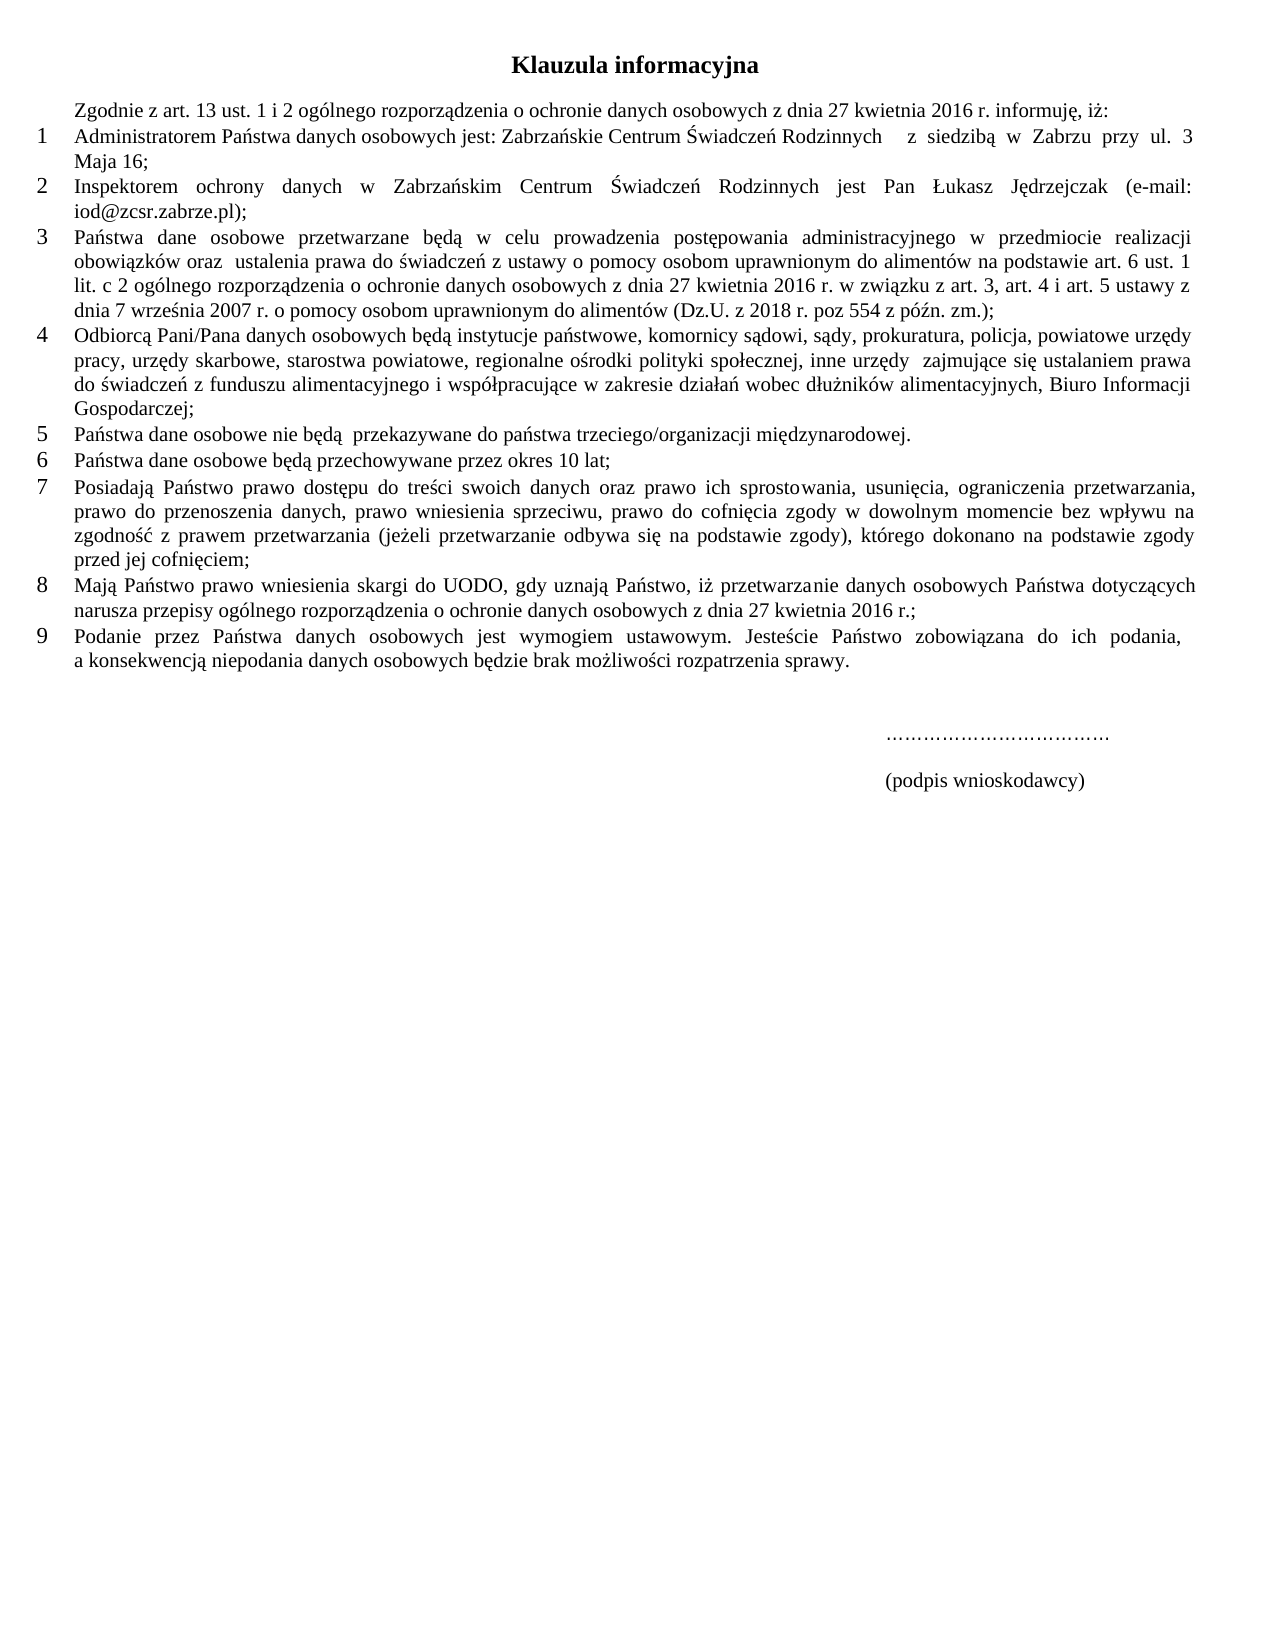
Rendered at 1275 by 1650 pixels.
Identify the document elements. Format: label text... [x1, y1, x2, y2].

list Państwa dane osobowe nie będą przekazywane do państwa trzeciego/organizacji międzynarodowej. [36, 420, 1191, 446]
list Posiadają Państwo prawo dostępu do treści swoich danych oraz prawo ich sprostowania, usunięcia, ograniczenia przetwarzania, prawo do przenoszenia danych, prawo wniesienia sprzeciwu, prawo do cofnięcia zgody w dowolnym momencie bez wpływu na zgodność z prawem przetwarzania (jeżeli przetwarzanie odbywa się na podstawie zgody), którego dokonano na podstawie zgody przed jej cofnięciem; [36, 473, 1196, 571]
list Państwa dane osobowe przetwarzane będą w celu prowadzenia postępowania administracyjnego w przedmiocie realizacji obowiązków oraz ustalenia prawa do świadczeń z ustawy o pomocy osobom uprawnionym do alimentów na podstawie art. 6 ust. 1 lit. c 2 ogólnego rozporządzenia o ochronie danych osobowych z dnia 27 kwietnia 2016 r. w związku z art. 3, art. 4 i art. 5 ustawy z dnia 7 września 2007 r. o pomocy osobom uprawnionym do alimentów (Dz.U. z 2018 r. poz 554 z późn. zm.); [36, 223, 1193, 322]
list Podanie przez Państwa danych osobowych jest wymogiem ustawowym. Jesteście Państwo zobowiązana do ich podania, a konsekwencją niepodania danych osobowych będzie brak możliwości rozpatrzenia sprawy. [36, 622, 1196, 672]
text Zgodnie z art. 13 ust. 1 i 2 ogólnego rozporządzenia o ochronie danych osobowych z dnia 27 kwietnia 2016 r. informuję, iż: [74, 98, 1196, 122]
list Mają Państwo prawo wniesienia skargi do UODO, gdy uznają Państwo, iż przetwarzanie danych osobowych Państwa dotyczących narusza przepisy ogólnego rozporządzenia o ochronie danych osobowych z dnia 27 kwietnia 2016 r.; [36, 571, 1196, 622]
list Odbiorcą Pani/Pana danych osobowych będą instytucje państwowe, komornicy sądowi, sądy, prokuratura, policja, powiatowe urzędy pracy, urzędy skarbowe, starostwa powiatowe, regionalne ośrodki polityki społecznej, inne urzędy zajmujące się ustalaniem prawa do świadczeń z funduszu alimentacyjnego i współpracujące w zakresie działań wobec dłużników alimentacyjnych, Biuro Informacji Gospodarczej; [36, 322, 1193, 420]
text ……………………………… [811, 719, 1196, 746]
list Administratorem Państwa danych osobowych jest: Zabrzańskie Centrum Świadczeń Rodzinnych z siedzibą w Zabrzu przy ul. 3 Maja 16; [36, 122, 1193, 173]
text Klauzula informacyjna [74, 51, 1196, 79]
text (podpis wnioskodawcy) [811, 768, 1196, 792]
list Państwa dane osobowe będą przechowywane przez okres 10 lat; [36, 446, 1196, 473]
list Inspektorem ochrony danych w Zabrzańskim Centrum Świadczeń Rodzinnych jest Pan Łukasz Jędrzejczak (e-mail: iod@zcsr.zabrze.pl); [36, 173, 1193, 223]
